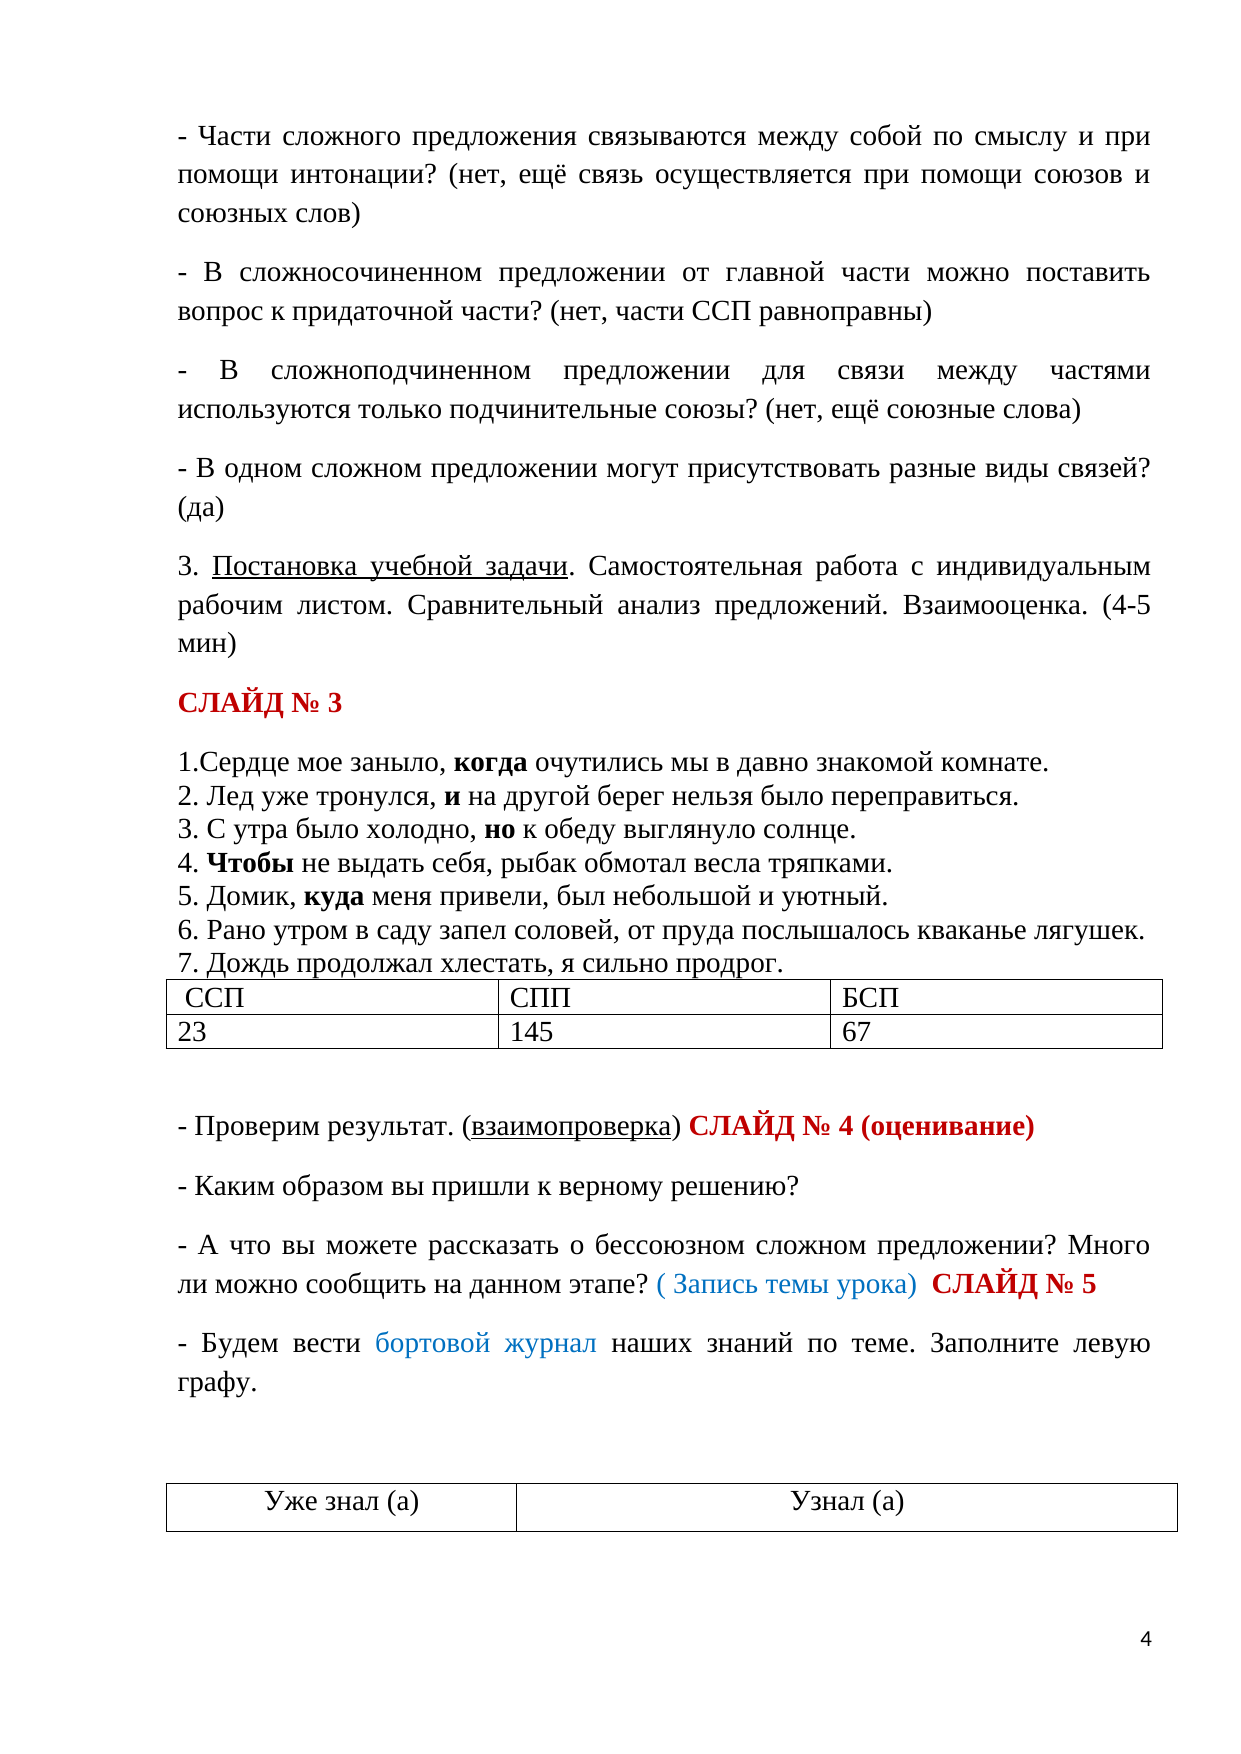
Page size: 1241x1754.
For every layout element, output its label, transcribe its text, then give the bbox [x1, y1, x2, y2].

table_header ССП [167, 980, 498, 1013]
text 5. Домик, куда меня привели, был небольшой и уютный. [177, 878, 1152, 912]
table_header Узнал (а) [517, 1484, 1177, 1531]
table_cell 67 [831, 1015, 1162, 1048]
table_cell 145 [499, 1015, 830, 1048]
table_header БСП [831, 980, 1162, 1013]
text - Проверим результат. (взаимопроверка) СЛАЙД № 4 (оценивание) [177, 1108, 1152, 1142]
text - А что вы можете рассказать о бессоюзном сложном предложении? Много ли можно сообщить на данном этапе? ( Запись темы урока) СЛАЙД № 5 [177, 1227, 1152, 1299]
table_header Уже знал (а) [167, 1484, 516, 1531]
text 3. Постановка учебной задачи. Самостоятельная работа с индивидуальным рабочим листом. Сравнительный анализ предложений. Взаимооценка. (4-5 мин) [177, 548, 1152, 659]
text - Части сложного предложения связываются между собой по смыслу и при помощи интонации? (нет, ещё связь осуществляется при помощи союзов и союзных слов) [177, 118, 1152, 229]
text - Каким образом вы пришли к верному решению? [177, 1168, 1152, 1201]
text 3. С утра было холодно, но к обеду выглянуло солнце. [177, 811, 1152, 845]
text 2. Лед уже тронулся, и на другой берег нельзя было переправиться. [177, 778, 1152, 811]
text 6. Рано утром в саду запел соловей, от пруда послышалось кваканье лягушек. [177, 912, 1152, 945]
table_header СПП [499, 980, 830, 1013]
text - В одном сложном предложении могут присутствовать разные виды связей? (да) [177, 450, 1152, 522]
text - В сложноподчиненном предложении для связи между частями используются только подчинительные союзы? (нет, ещё союзные слова) [177, 352, 1152, 424]
table_cell 23 [167, 1015, 498, 1048]
text - Будем вести бортовой журнал наших знаний по теме. Заполните левую графу. [177, 1325, 1152, 1397]
text 7. Дождь продолжал хлестать, я сильно продрог. [177, 945, 1152, 979]
text - В сложносочиненном предложении от главной части можно поставить вопрос к придаточной части? (нет, части ССП равноправны) [177, 254, 1152, 327]
text СЛАЙД № 3 [177, 685, 1152, 718]
text 1.Сердце мое заныло, когда очутились мы в давно знакомой комнате. [177, 744, 1152, 778]
text 4. Чтобы не выдать себя, рыбак обмотал весла тряпками. [177, 845, 1152, 878]
